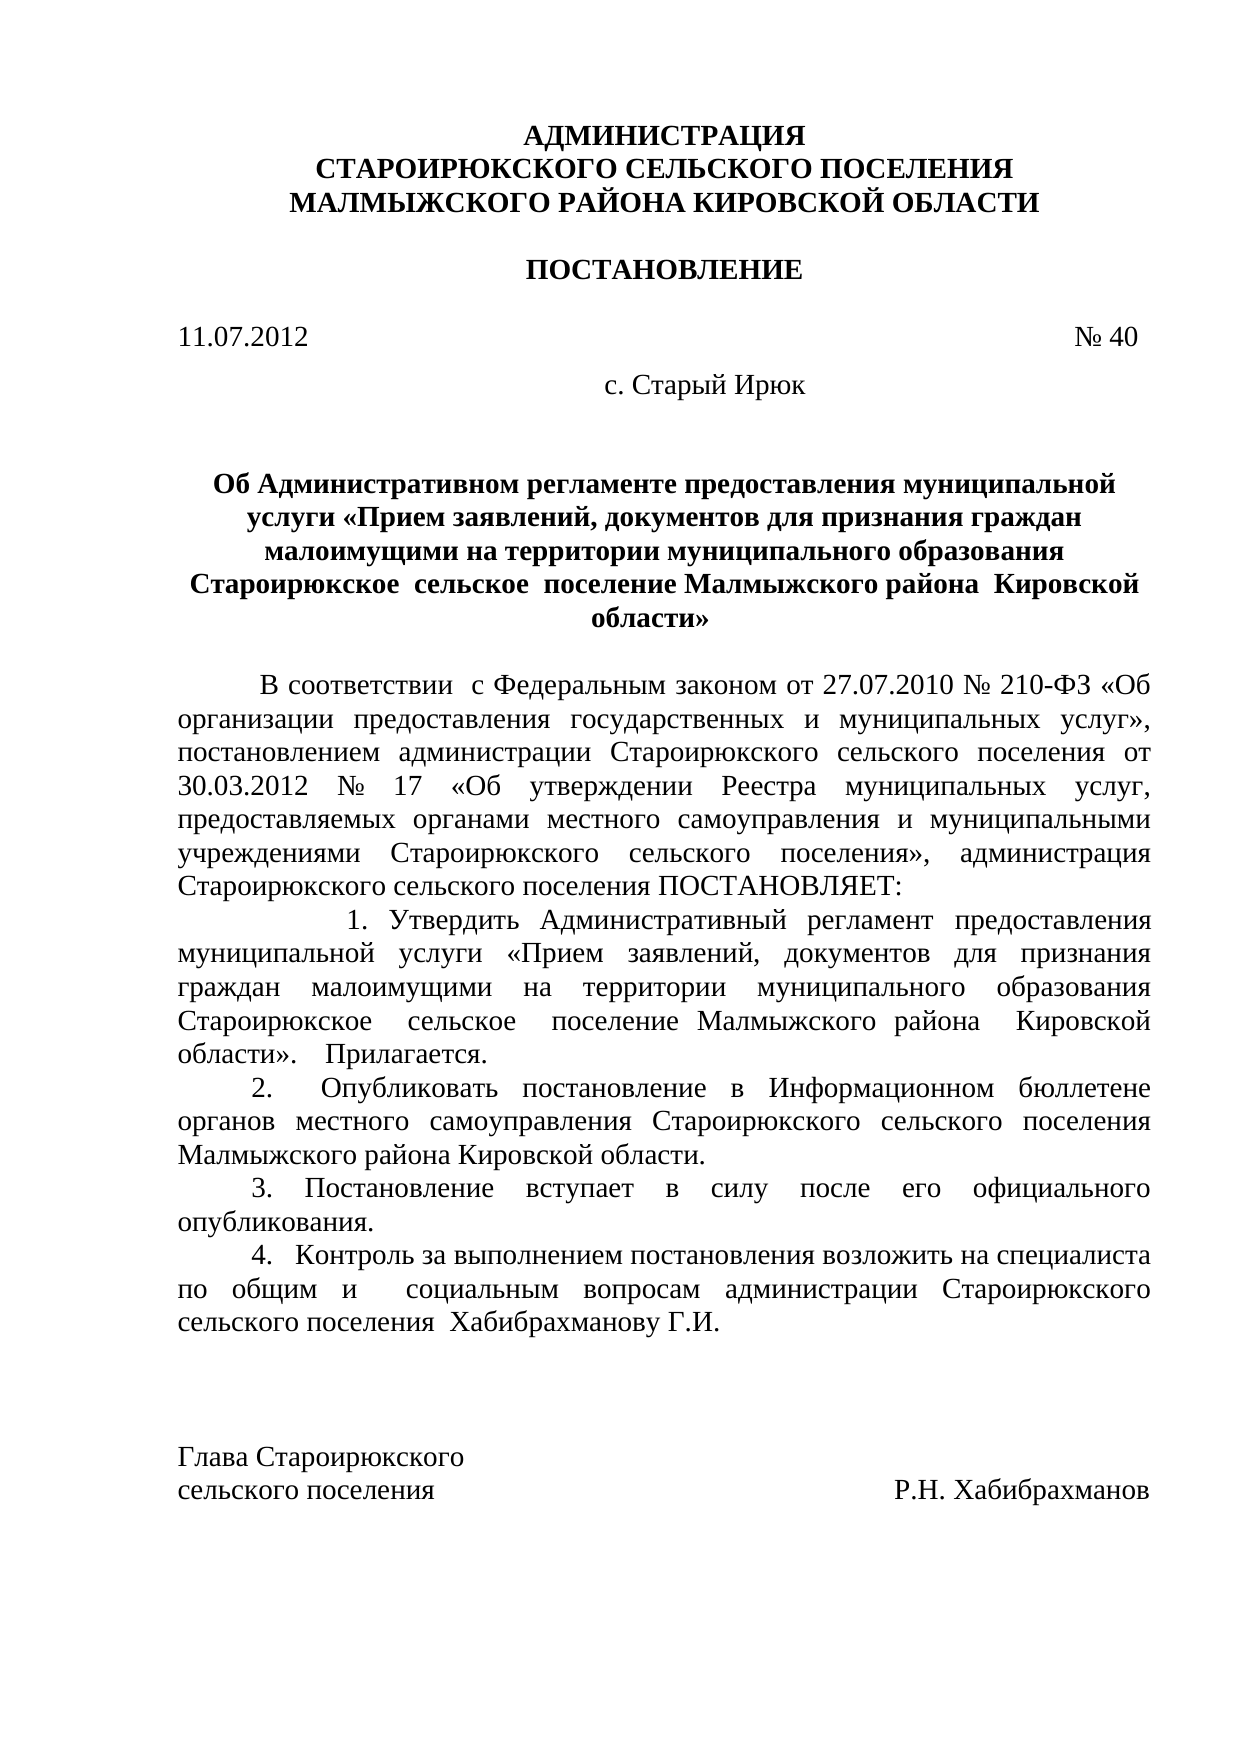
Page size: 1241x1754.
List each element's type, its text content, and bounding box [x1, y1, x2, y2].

text МАЛМЫЖСКОГО РАЙОНА КИРОВСКОЙ ОБЛАСТИ [177, 185, 1152, 219]
text 3. Постановление вступает в силу после его официального опубликования. [177, 1170, 1152, 1237]
text с. Старый Ирюк [258, 376, 1152, 399]
text Глава Староирюкского [177, 1439, 1152, 1472]
text ПОСТАНОВЛЕНИЕ [177, 252, 1152, 286]
title Об Административном регламенте предоставления муниципальной услуги «Прием заявлений, документов для признания граждан малоимущими на территории муниципального образования Староирюкское сельское поселение Малмыжского района Кировской области» [177, 466, 1152, 634]
text 11.07.2012 № 40 [177, 319, 1152, 353]
text сельского поселения Р.Н. Хабибрахманов [177, 1472, 1152, 1506]
text АДМИНИСТРАЦИЯ [177, 118, 1152, 152]
text 4. Контроль за выполнением постановления возложить на специалиста по общим и социальным вопросам администрации Староирюкского сельского поселения Хабибрахманову Г.И. [177, 1237, 1152, 1338]
text 2. Опубликовать постановление в Информационном бюллетене органов местного самоуправления Староирюкского сельского поселения Малмыжского района Кировской области. [177, 1070, 1152, 1170]
text СТАРОИРЮКСКОГО СЕЛЬСКОГО ПОСЕЛЕНИЯ [177, 152, 1152, 185]
title 1. Утвердить Административный регламент предоставления муниципальной услуги «Прием заявлений, документов для признания граждан малоимущими на территории муниципального образования Староирюкское сельское поселение Малмыжского района Кировской области». Прилагается. [177, 902, 1152, 1070]
text В соответствии с Федеральным законом от 27.07.2010 № 210-ФЗ «Об организации предоставления государственных и муниципальных услуг», постановлением администрации Староирюкского сельского поселения от 30.03.2012 № 17 «Об утверждении Реестра муниципальных услуг, предоставляемых органами местного самоуправления и муниципальными учреждениями Староирюкского сельского поселения», администрация Староирюкского сельского поселения ПОСТАНОВЛЯЕТ: [177, 667, 1152, 902]
